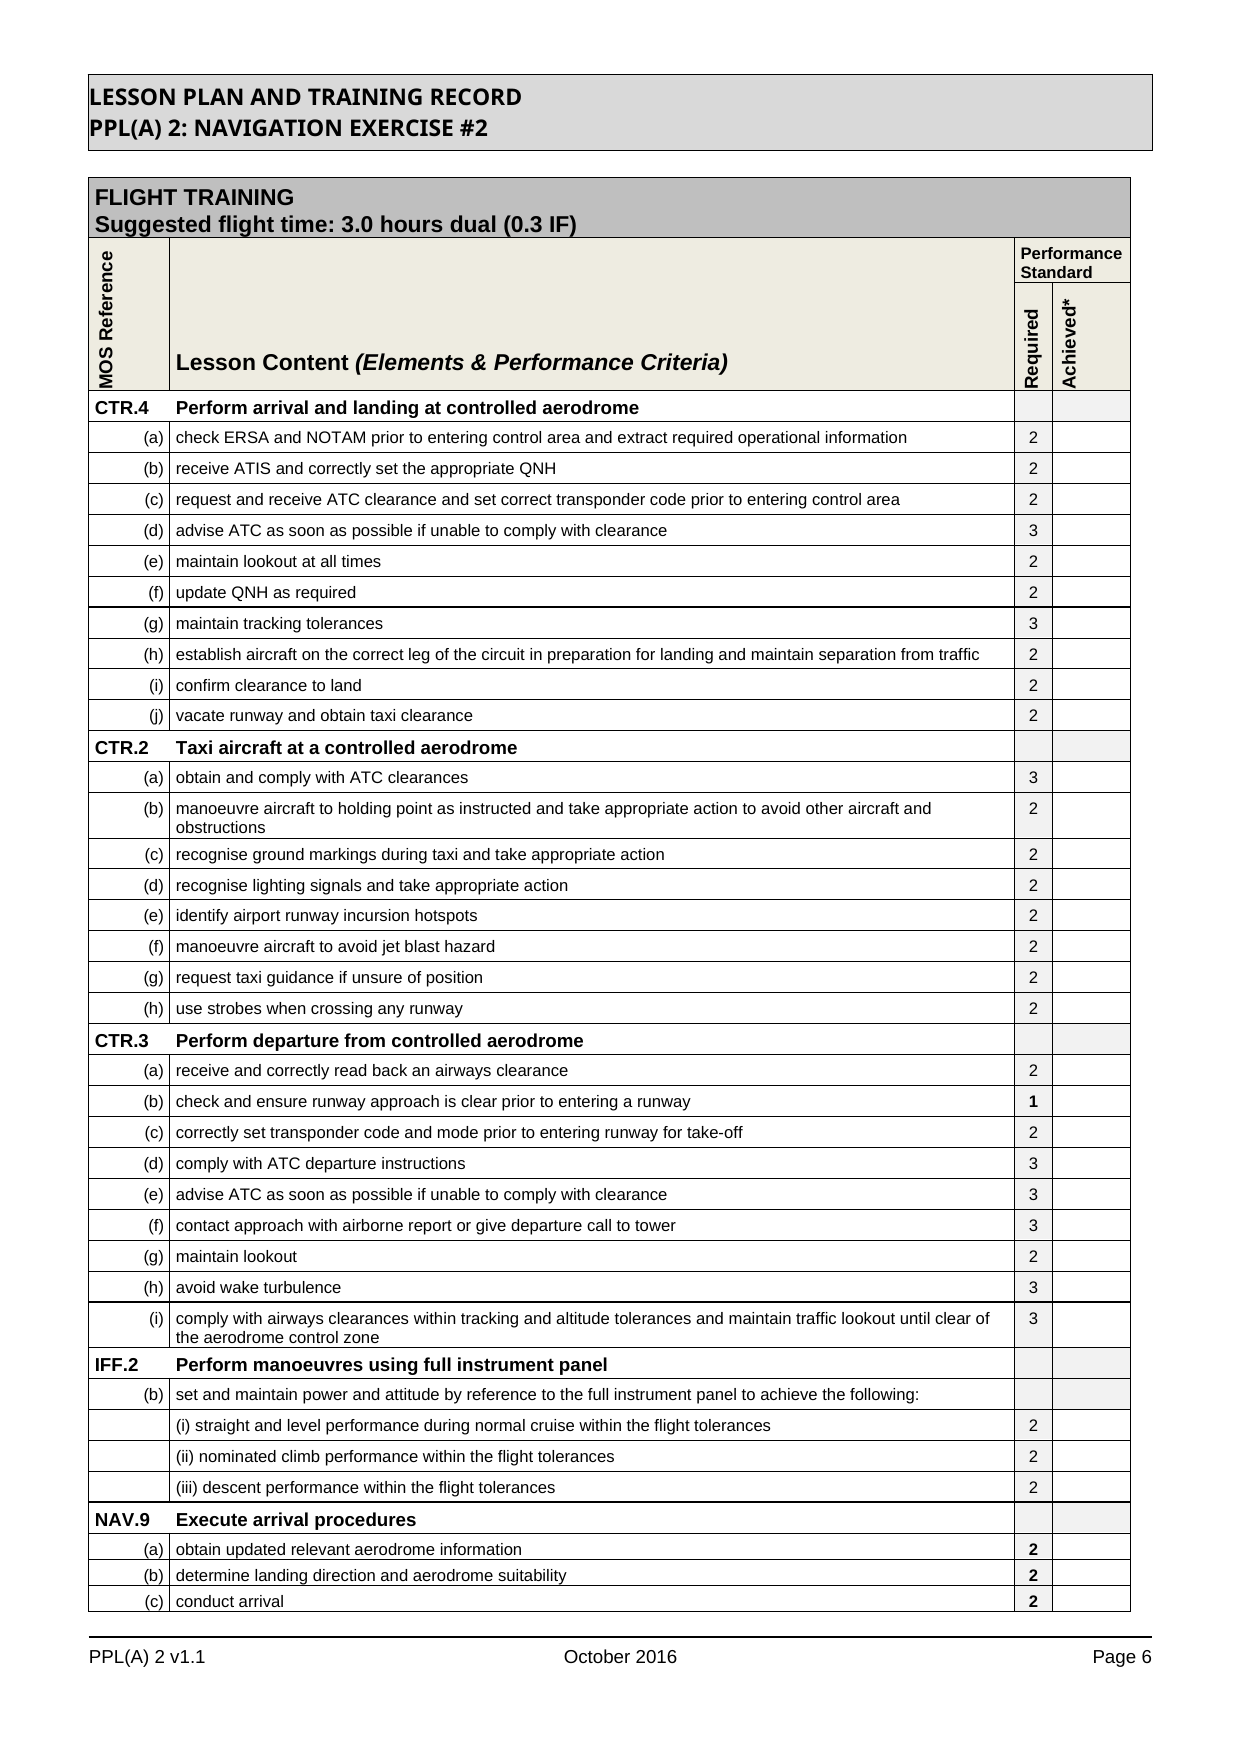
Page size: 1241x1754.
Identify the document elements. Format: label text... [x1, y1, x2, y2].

table_cell 2 [1015, 1472, 1052, 1501]
table_cell 2 [1015, 869, 1052, 899]
table_cell [89, 1410, 169, 1439]
table_cell 2 [1015, 577, 1052, 606]
table_cell 3 [1015, 1179, 1052, 1209]
table_cell [89, 1117, 169, 1147]
table_cell [89, 962, 169, 992]
table_cell [1053, 762, 1130, 792]
table_cell [1053, 1148, 1130, 1178]
table_cell [89, 839, 169, 868]
table_cell [1053, 577, 1130, 606]
table_cell 3 [1015, 1303, 1052, 1347]
table_cell [1053, 608, 1130, 637]
table_cell [89, 515, 169, 544]
table_cell 1 [1015, 1086, 1052, 1116]
table_cell [1053, 453, 1130, 483]
table_cell 2 [1015, 793, 1052, 837]
table_cell check and ensure runway approach is clear prior to entering a runway [170, 1086, 1014, 1116]
table_cell [89, 453, 169, 483]
table_cell [1053, 1086, 1130, 1116]
table_cell avoid wake turbulence [170, 1272, 1014, 1301]
table_cell NAV.9 [89, 1503, 169, 1532]
table_cell 3 [1015, 1148, 1052, 1178]
table_cell recognise ground markings during taxi and take appropriate action [170, 839, 1014, 868]
table_cell [89, 931, 169, 961]
table_cell 2 [1015, 1534, 1052, 1558]
table_cell [1053, 1055, 1130, 1085]
table_cell [1015, 1348, 1052, 1378]
table_cell [1053, 962, 1130, 992]
table_cell receive ATIS and correctly set the appropriate QNH [170, 453, 1014, 483]
table_cell Lesson Content (Elements & Performance Criteria) [170, 238, 1014, 390]
table_cell [89, 1586, 169, 1611]
table_cell update QNH as required [170, 577, 1014, 606]
table_cell recognise lighting signals and take appropriate action [170, 869, 1014, 899]
table_cell 2 [1015, 1117, 1052, 1147]
table_cell advise ATC as soon as possible if unable to comply with clearance [170, 515, 1014, 544]
table_cell 3 [1015, 1272, 1052, 1301]
table_cell 2 [1015, 484, 1052, 514]
table_cell [89, 1534, 169, 1558]
table_cell receive and correctly read back an airways clearance [170, 1055, 1014, 1085]
table_cell [89, 793, 169, 837]
table_cell obtain and comply with ATC clearances [170, 762, 1014, 792]
table_cell [1053, 869, 1130, 899]
table_cell [1053, 993, 1130, 1023]
table_cell [89, 1472, 169, 1501]
table_cell [89, 762, 169, 792]
table_cell 2 [1015, 931, 1052, 961]
table_cell Perform departure from controlled aerodrome [170, 1024, 1014, 1054]
table_cell 2 [1015, 422, 1052, 452]
table_cell advise ATC as soon as possible if unable to comply with clearance [170, 1179, 1014, 1209]
table_cell 2 [1015, 453, 1052, 483]
table_cell establish aircraft on the correct leg of the circuit in preparation for landing and maintain separation from traffic [170, 639, 1014, 668]
table_cell [1053, 1503, 1130, 1532]
table_cell Perform arrival and landing at controlled aerodrome [170, 391, 1014, 421]
table_cell CTR.3 [89, 1024, 169, 1054]
table_cell Taxi aircraft at a controlled aerodrome [170, 731, 1014, 761]
table_cell [89, 1379, 169, 1409]
table_cell [89, 669, 169, 699]
table_cell 2 [1015, 993, 1052, 1023]
table_cell 2 [1015, 639, 1052, 668]
table_cell [1053, 1179, 1130, 1209]
table_cell 3 [1015, 608, 1052, 637]
table_cell [1053, 1348, 1130, 1378]
table_cell [89, 1560, 169, 1585]
table_cell [89, 484, 169, 514]
table_cell nominated climb performance within the flight tolerances [170, 1441, 1014, 1471]
table_cell 3 [1015, 515, 1052, 544]
table_cell check ERSA and NOTAM prior to entering control area and extract required operational information [170, 422, 1014, 452]
table_header FLIGHT TRAINING Suggested flight time: 3.0 hours dual (0.3 IF) [89, 178, 1130, 237]
table_cell [1053, 1534, 1130, 1558]
table_cell 3 [1015, 762, 1052, 792]
table_cell [89, 1179, 169, 1209]
table_cell request taxi guidance if unsure of position [170, 962, 1014, 992]
table_cell Required [1015, 283, 1052, 390]
table_cell confirm clearance to land [170, 669, 1014, 699]
table_cell [1053, 1024, 1130, 1054]
table_cell [1015, 1379, 1052, 1409]
table_cell comply with ATC departure instructions [170, 1148, 1014, 1178]
table_cell [1053, 1210, 1130, 1239]
table_cell [89, 993, 169, 1023]
table_cell [89, 1210, 169, 1239]
table_cell 2 [1015, 700, 1052, 730]
table_cell identify airport runway incursion hotspots [170, 900, 1014, 930]
table_cell manoeuvre aircraft to avoid jet blast hazard [170, 931, 1014, 961]
table_cell [89, 546, 169, 576]
table_cell Performance Standard [1015, 238, 1130, 282]
table_cell manoeuvre aircraft to holding point as instructed and take appropriate action to avoid other aircraft and obstructions [170, 793, 1014, 837]
table_cell conduct arrival [170, 1586, 1014, 1611]
table_cell [1053, 839, 1130, 868]
table_cell CTR.4 [89, 391, 169, 421]
table_cell [89, 1148, 169, 1178]
table_cell [1053, 1586, 1130, 1611]
table_cell [89, 608, 169, 637]
table_cell [89, 700, 169, 730]
table_cell correctly set transponder code and mode prior to entering runway for take-off [170, 1117, 1014, 1147]
table_cell [1053, 700, 1130, 730]
table_cell vacate runway and obtain taxi clearance [170, 700, 1014, 730]
table_cell [89, 577, 169, 606]
table_cell Achieved* [1053, 283, 1130, 390]
table_cell [1015, 1503, 1052, 1532]
table_cell 2 [1015, 1586, 1052, 1611]
table_cell MOS Reference [89, 238, 169, 390]
table_cell [89, 1303, 169, 1347]
table_cell obtain updated relevant aerodrome information [170, 1534, 1014, 1558]
table_cell comply with airways clearances within tracking and altitude tolerances and maintain traffic lookout until clear of the aerodrome control zone [170, 1303, 1014, 1347]
table_cell [89, 639, 169, 668]
table_cell 2 [1015, 1441, 1052, 1471]
table_cell 2 [1015, 1560, 1052, 1585]
table_cell [1053, 546, 1130, 576]
table_cell [89, 422, 169, 452]
table_cell [1015, 731, 1052, 761]
table_cell CTR.2 [89, 731, 169, 761]
table_cell [89, 900, 169, 930]
table_cell 3 [1015, 1210, 1052, 1239]
table_cell 2 [1015, 669, 1052, 699]
table_cell 2 [1015, 962, 1052, 992]
table_cell Execute arrival procedures [170, 1503, 1014, 1532]
table_cell set and maintain power and attitude by reference to the full instrument panel to achieve the following: [170, 1379, 1014, 1409]
table_cell [1053, 931, 1130, 961]
table_cell [1053, 900, 1130, 930]
table_cell 2 [1015, 1241, 1052, 1271]
table_cell [89, 869, 169, 899]
table_cell [89, 1441, 169, 1471]
table_cell contact approach with airborne report or give departure call to tower [170, 1210, 1014, 1239]
table_cell [1053, 1117, 1130, 1147]
table_cell 2 [1015, 1055, 1052, 1085]
table_cell IFF.2 [89, 1348, 169, 1378]
table_cell [1053, 1241, 1130, 1271]
table_cell maintain lookout at all times [170, 546, 1014, 576]
table_cell determine landing direction and aerodrome suitability [170, 1560, 1014, 1585]
table_cell [1053, 669, 1130, 699]
table_cell straight and level performance during normal cruise within the flight tolerances [170, 1410, 1014, 1439]
table_cell [1015, 1024, 1052, 1054]
table_cell [1053, 1560, 1130, 1585]
table_cell [89, 1241, 169, 1271]
table_cell [89, 1086, 169, 1116]
table_cell maintain lookout [170, 1241, 1014, 1271]
table_cell [1053, 793, 1130, 837]
table_cell [1053, 1379, 1130, 1409]
table_cell [1053, 391, 1130, 421]
table_cell maintain tracking tolerances [170, 608, 1014, 637]
table_cell [1053, 484, 1130, 514]
table_cell [1053, 1472, 1130, 1501]
table_cell 2 [1015, 900, 1052, 930]
table_cell request and receive ATC clearance and set correct transponder code prior to entering control area [170, 484, 1014, 514]
table_cell [1053, 515, 1130, 544]
table_cell 2 [1015, 1410, 1052, 1439]
table_cell [1015, 391, 1052, 421]
table_cell [1053, 731, 1130, 761]
table_cell [1053, 1303, 1130, 1347]
table_cell 2 [1015, 839, 1052, 868]
table_cell descent performance within the flight tolerances [170, 1472, 1014, 1501]
table_cell [1053, 639, 1130, 668]
table_cell use strobes when crossing any runway [170, 993, 1014, 1023]
table_cell [89, 1055, 169, 1085]
table_cell [1053, 422, 1130, 452]
table_cell [1053, 1410, 1130, 1439]
table_cell [1053, 1272, 1130, 1301]
table_cell [89, 1272, 169, 1301]
table_cell 2 [1015, 546, 1052, 576]
table_cell [1053, 1441, 1130, 1471]
table_cell Perform manoeuvres using full instrument panel [170, 1348, 1014, 1378]
